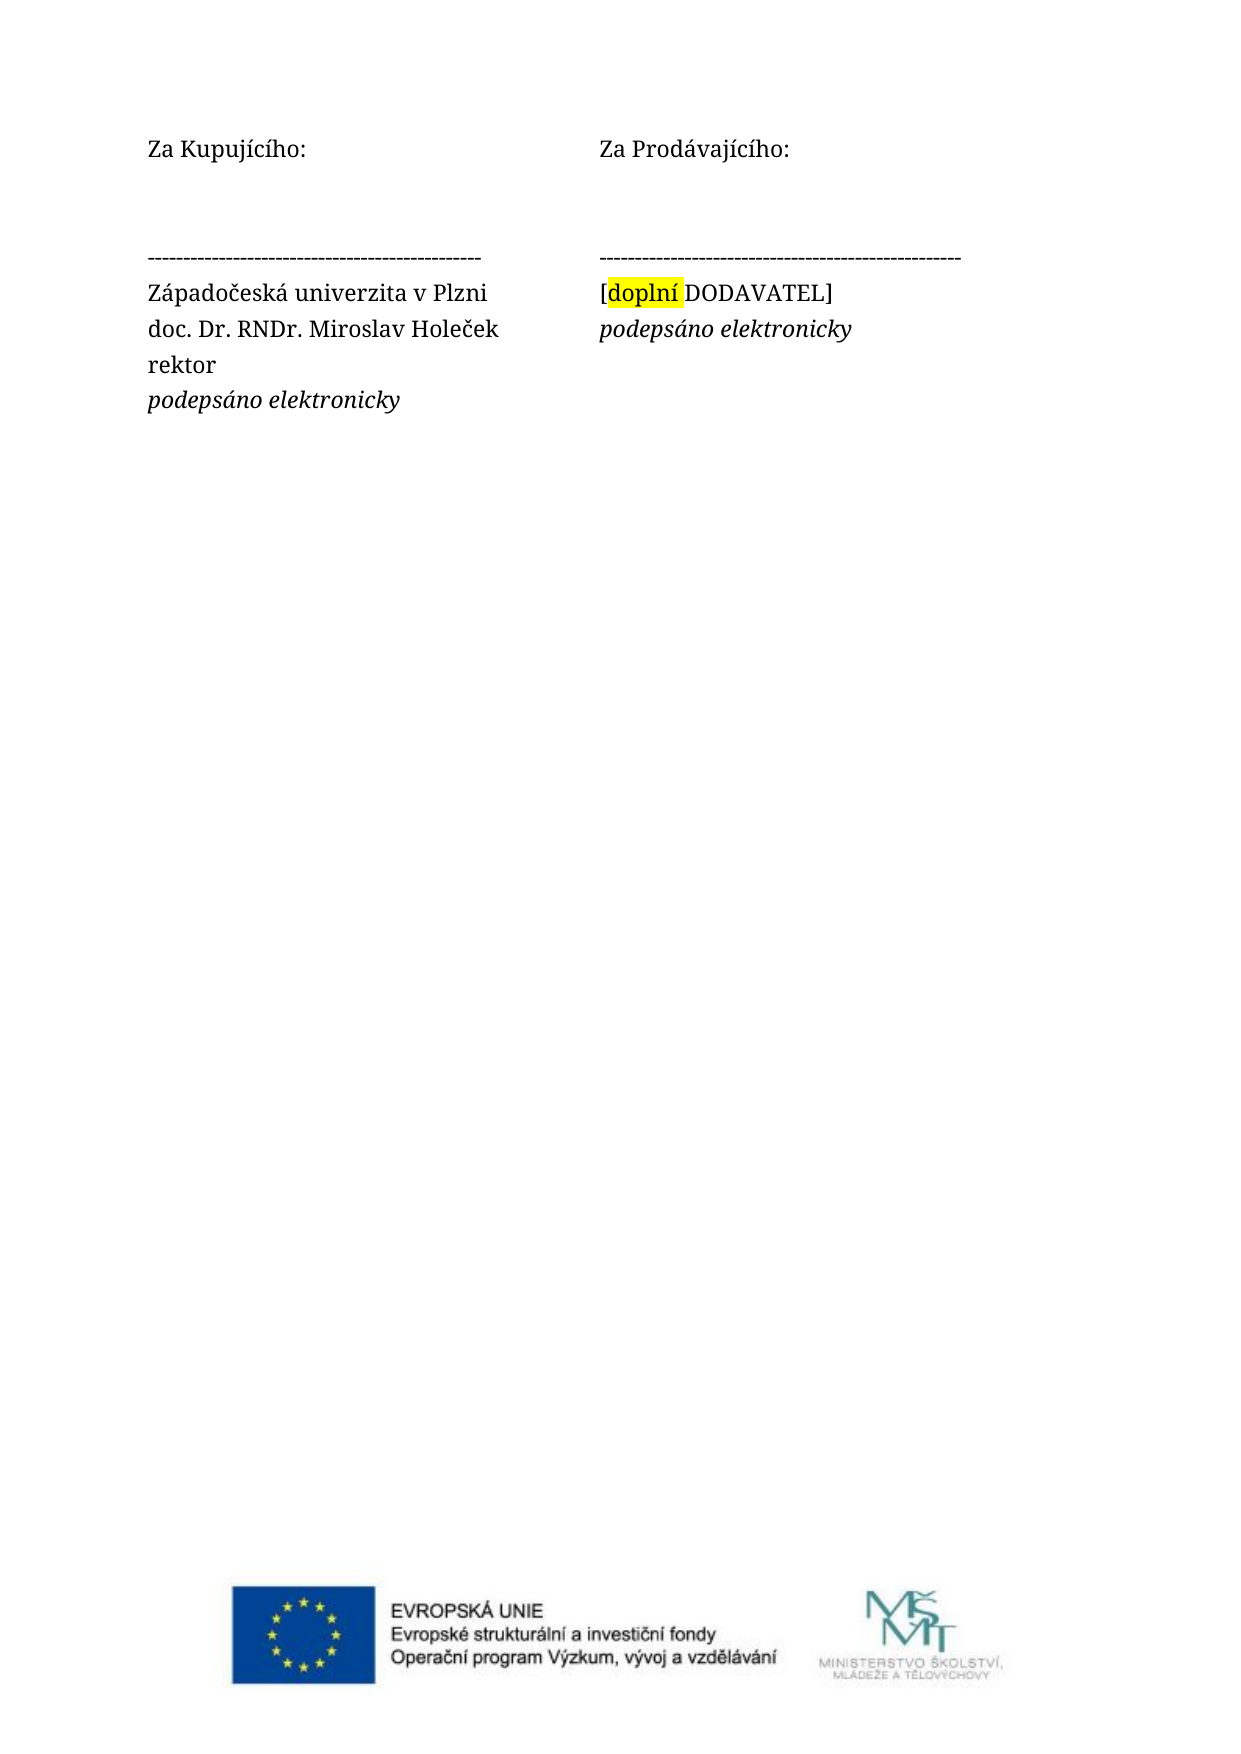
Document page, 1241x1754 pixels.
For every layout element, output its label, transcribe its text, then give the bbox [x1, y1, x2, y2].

table_header Dne (viz elektronický podpis) Za Prodávajícího: --------------------------------------------------- [doplní DODAVATEL] podepsáno elektronicky [588, 133, 1040, 419]
picture [160, 1538, 1081, 1720]
